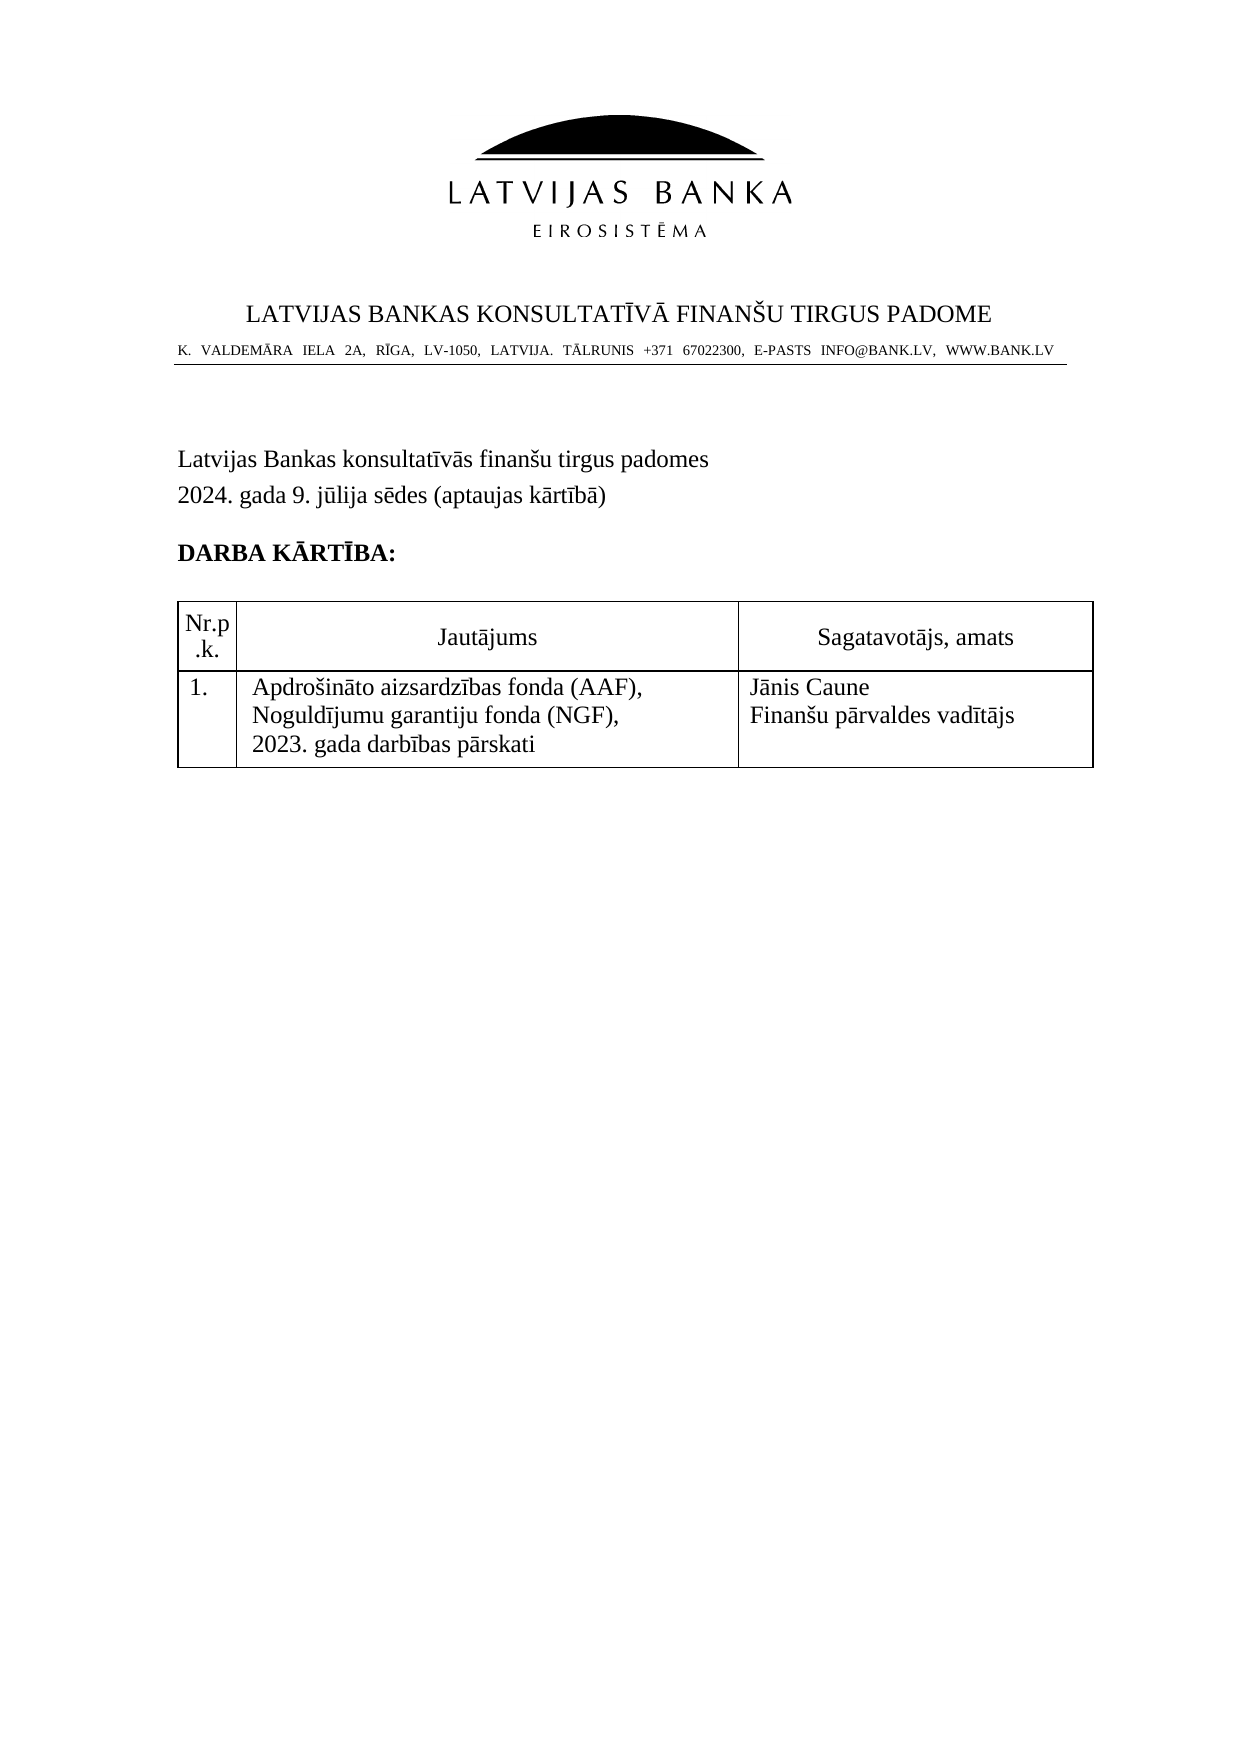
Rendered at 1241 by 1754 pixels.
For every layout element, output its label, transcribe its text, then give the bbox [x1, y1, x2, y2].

table_header Jautājums [237, 602, 738, 670]
table_cell Jānis Caune Finanšu pārvaldes vadītājs [739, 672, 1092, 767]
text LATVIJAS BANKAS KONSULTATĪVĀ FINANŠU TIRGUS PADOME [246, 299, 1122, 328]
table_header Nr.p.k. [179, 602, 236, 670]
text Latvijas Bankas konsultatīvās finanšu tirgus padomes [162, 444, 1122, 473]
picture [449, 115, 792, 237]
text K. VALDEMĀRA IELA 2A, RĪGA, LV-1050, LATVIJA. TĀLRUNIS +371 67022300, E-PASTS INFO@BANK.LV, WWW.BANK.LV [177, 342, 1122, 359]
table_header Sagatavotājs, amats [739, 602, 1092, 670]
table_cell Apdrošināto aizsardzības fonda (AAF), Noguldījumu garantiju fonda (NGF), 2023. gada darbības pārskati [237, 672, 738, 767]
text 2024. gada 9. jūlija sēdes (aptaujas kārtībā) [177, 480, 1107, 509]
text DARBA KĀRTĪBA: [177, 538, 1122, 567]
table_cell 1. [179, 672, 236, 767]
